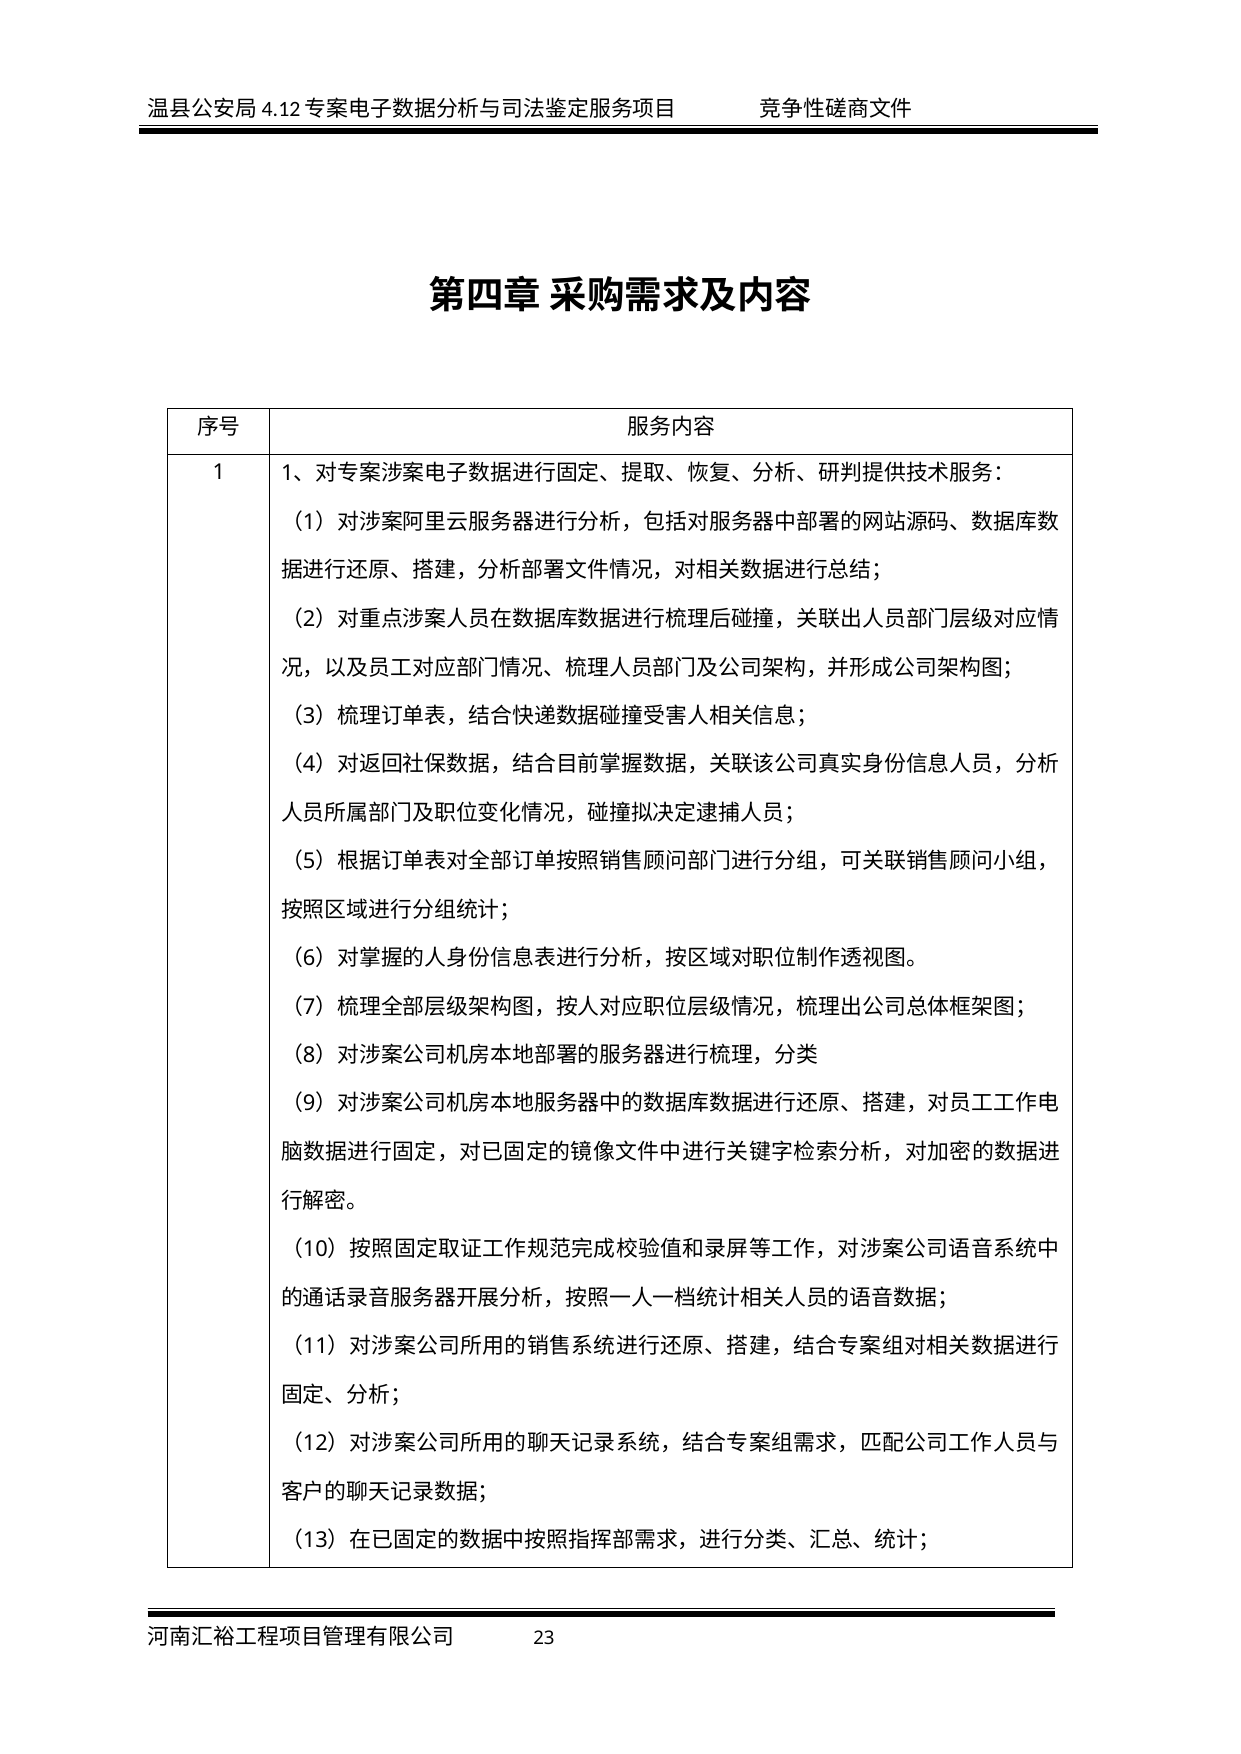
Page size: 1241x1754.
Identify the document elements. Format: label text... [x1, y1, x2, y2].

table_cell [270, 455, 1072, 1567]
table_header 序号 [168, 409, 269, 454]
table_cell 1 [168, 455, 269, 1567]
table_header 服务内容 [270, 409, 1072, 454]
title 采购需求及内容 [148, 259, 1093, 324]
